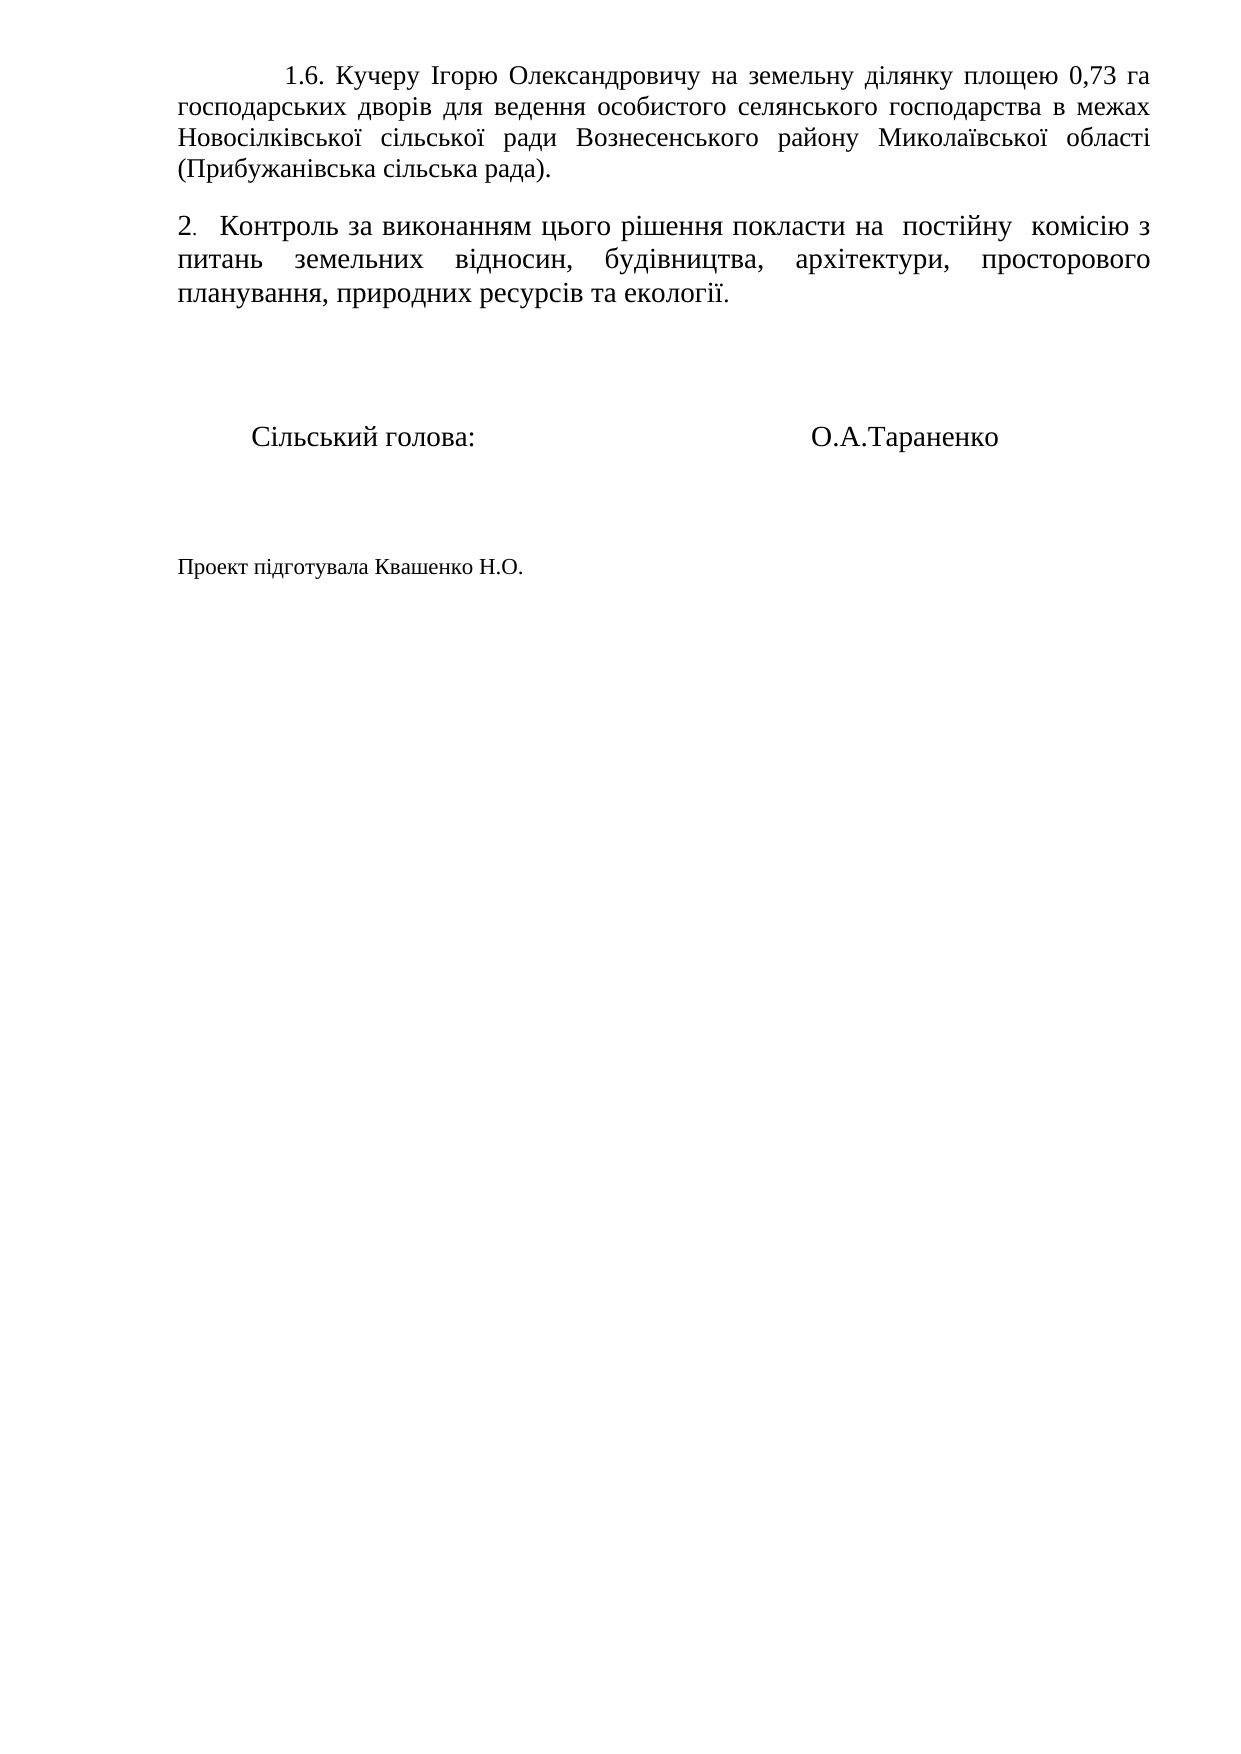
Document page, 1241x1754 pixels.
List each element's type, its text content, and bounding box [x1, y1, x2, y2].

text Проект підготувала Квашенко Н.О. [177, 553, 1152, 579]
text 1.6. Кучеру Ігорю Олександровичу на земельну ділянку площею 0,73 га господарських дворів для ведення особистого селянського господарства в межах Новосілківської сільської ради Вознесенського району Миколаївської області (Прибужанівська сільська рада). [177, 59, 1152, 184]
text 2. Контроль за виконанням цього рішення покласти на постійну комісію з питань земельних відносин, будівництва, архітектури, просторового планування, природних ресурсів та екології. [177, 184, 1152, 308]
text Сільський голова: О.А.Тараненко [177, 419, 1152, 452]
